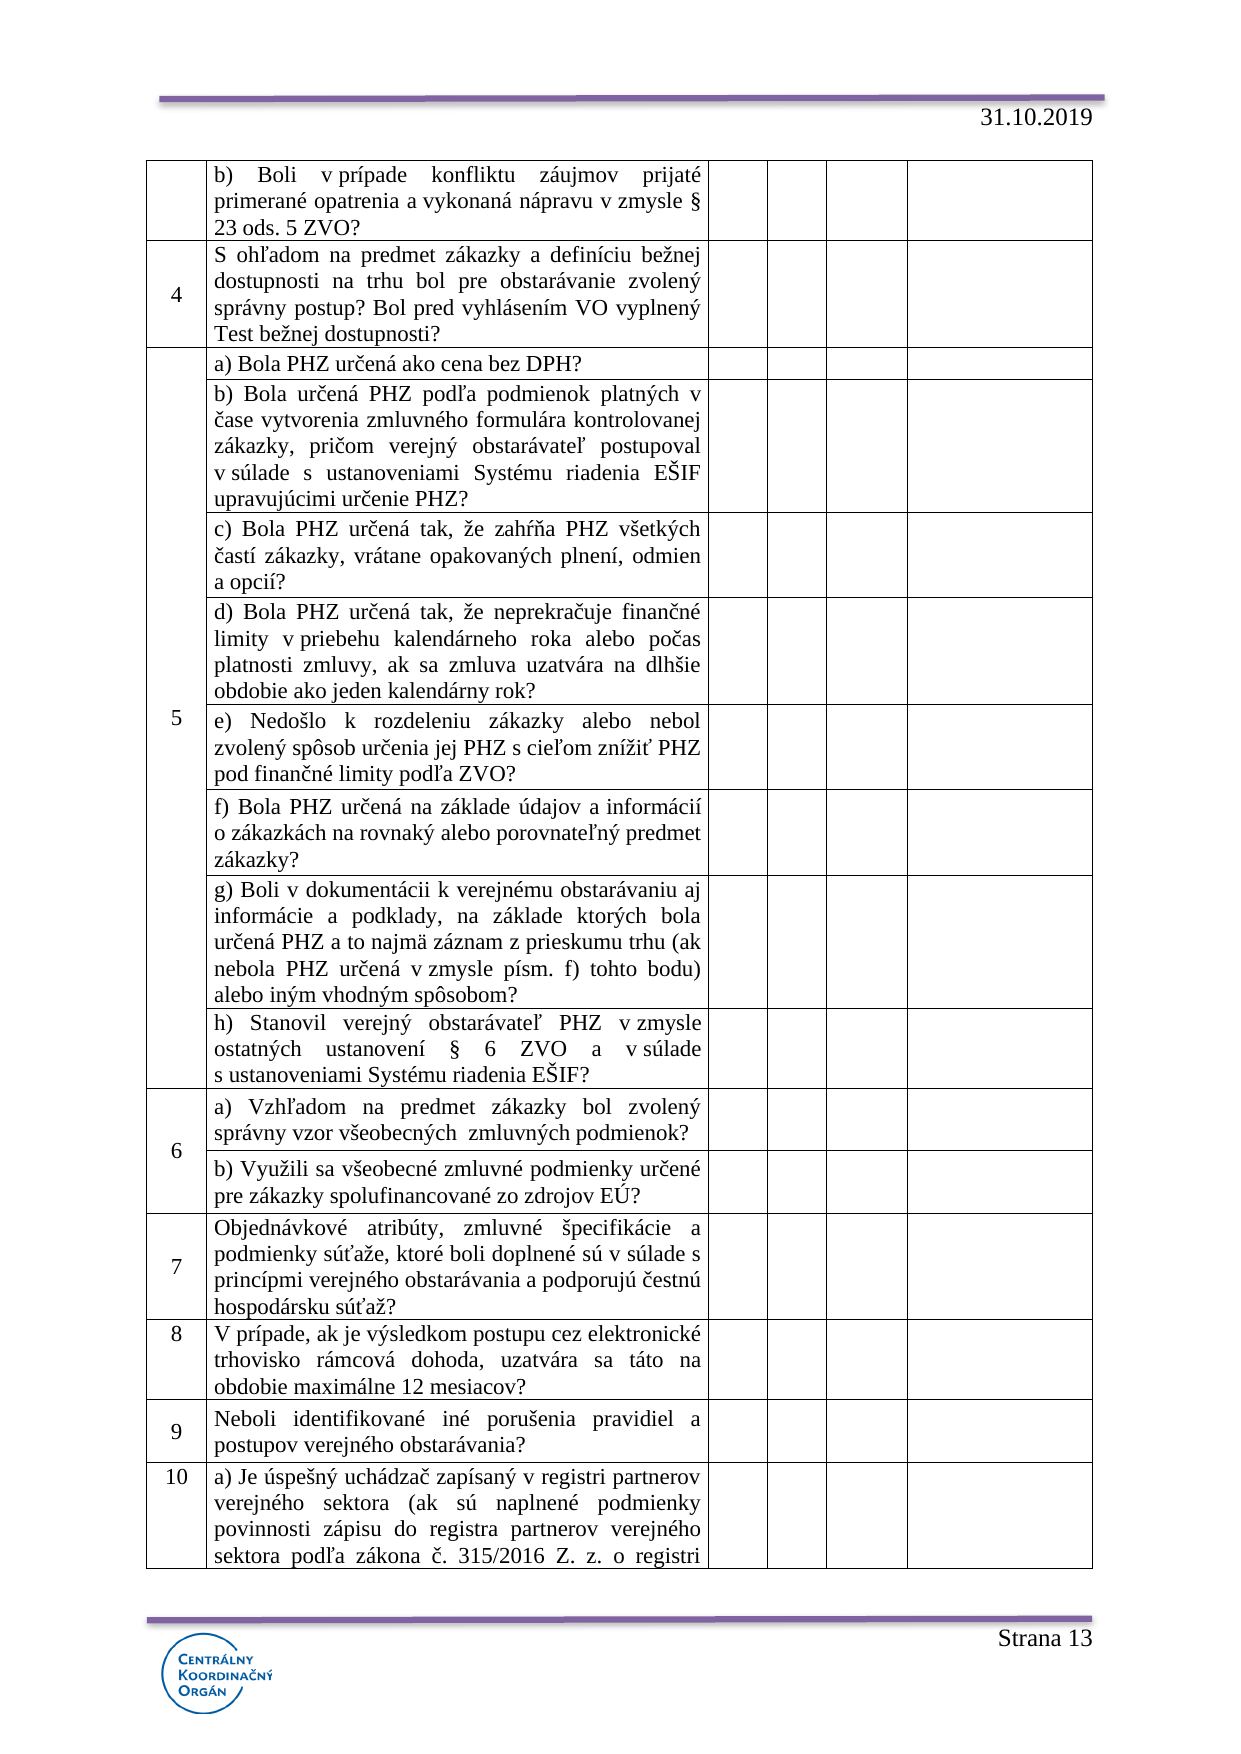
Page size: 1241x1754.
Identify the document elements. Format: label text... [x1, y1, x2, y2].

table_cell [709, 598, 767, 704]
table_cell [827, 513, 907, 597]
table_cell [768, 1320, 826, 1399]
table_cell 8 [147, 1320, 206, 1399]
table_cell [908, 705, 1092, 789]
table_cell 10 [147, 1463, 206, 1568]
table_cell 9 [147, 1400, 206, 1462]
table_cell [908, 1089, 1092, 1150]
table_cell S ohľadom na predmet zákazky a definíciu bežnej dostupnosti na trhu bol pre obstarávanie zvolený správny postup? Bol pred vyhlásením VO vyplnený Test bežnej dostupnosti? [207, 241, 708, 347]
table_cell b) Bola určená PHZ podľa podmienok platných v čase vytvorenia zmluvného formulára kontrolovanej zákazky, pričom verejný obstarávateľ postupoval v súlade s ustanoveniami Systému riadenia EŠIF upravujúcimi určenie PHZ? [207, 380, 708, 512]
table_cell [827, 1400, 907, 1462]
table_cell [709, 1089, 767, 1150]
table_cell [827, 598, 907, 704]
table_cell [768, 1214, 826, 1319]
table_cell [827, 1151, 907, 1213]
table_cell [768, 380, 826, 512]
table_cell h) Stanovil verejný obstarávateľ PHZ v zmysle ostatných ustanovení § 6 ZVO a v súlade s ustanoveniami Systému riadenia EŠIF? [207, 1009, 708, 1088]
table_cell V prípade, ak je výsledkom postupu cez elektronické trhovisko rámcová dohoda, uzatvára sa táto na obdobie maximálne 12 mesiacov? [207, 1320, 708, 1399]
table_cell [768, 1400, 826, 1462]
table_cell a) Vzhľadom na predmet zákazky bol zvolený správny vzor všeobecných zmluvných podmienok? [207, 1089, 708, 1150]
table_cell 4 [147, 241, 206, 347]
table_cell [709, 1009, 767, 1088]
table_cell [827, 1320, 907, 1399]
table_cell [908, 1151, 1092, 1213]
table_cell [908, 790, 1092, 875]
table_cell [827, 161, 907, 240]
table_cell [768, 241, 826, 347]
table_cell [908, 1214, 1092, 1319]
table_cell [709, 1463, 767, 1568]
table_cell 5 [147, 348, 206, 1088]
table_cell [709, 513, 767, 597]
table_cell a) Bola PHZ určená ako cena bez DPH? [207, 348, 708, 379]
table_cell [768, 1151, 826, 1213]
table_cell [908, 1320, 1092, 1399]
table_cell [768, 513, 826, 597]
picture [159, 1631, 272, 1713]
table_cell [908, 241, 1092, 347]
table_cell [908, 1009, 1092, 1088]
table_cell 6 [147, 1089, 206, 1213]
table_cell [709, 876, 767, 1007]
table_cell [768, 790, 826, 875]
table_cell [709, 348, 767, 379]
table_cell f) Bola PHZ určená na základe údajov a informácií o zákazkách na rovnaký alebo porovnateľný predmet zákazky? [207, 790, 708, 875]
table_cell [827, 876, 907, 1007]
table_cell [768, 1009, 826, 1088]
table_cell [709, 1400, 767, 1462]
table_cell [709, 380, 767, 512]
table_cell d) Bola PHZ určená tak, že neprekračuje finančné limity v priebehu kalendárneho roka alebo počas platnosti zmluvy, ak sa zmluva uzatvára na dlhšie obdobie ako jeden kalendárny rok? [207, 598, 708, 704]
table_cell [827, 1463, 907, 1568]
table_cell [827, 380, 907, 512]
table_cell Neboli identifikované iné porušenia pravidiel a postupov verejného obstarávania? [207, 1400, 708, 1462]
table_cell [827, 790, 907, 875]
table_cell g) Boli v dokumentácii k verejnému obstarávaniu aj informácie a podklady, na základe ktorých bola určená PHZ a to najmä záznam z prieskumu trhu (ak nebola PHZ určená v zmysle písm. f) tohto bodu) alebo iným vhodným spôsobom? [207, 876, 708, 1007]
table_cell [908, 1400, 1092, 1462]
table_cell [908, 598, 1092, 704]
table_cell [827, 241, 907, 347]
table_cell [908, 161, 1092, 240]
table_cell b) Využili sa všeobecné zmluvné podmienky určené pre zákazky spolufinancované zo zdrojov EÚ? [207, 1151, 708, 1213]
table_cell [827, 1214, 907, 1319]
table_cell Objednávkové atribúty, zmluvné špecifikácie a podmienky súťaže, ktoré boli doplnené sú v súlade s princípmi verejného obstarávania a podporujú čestnú hospodársku súťaž? [207, 1214, 708, 1319]
table_cell [709, 705, 767, 789]
table_cell c) Bola PHZ určená tak, že zahŕňa PHZ všetkých častí zákazky, vrátane opakovaných plnení, odmien a opcií? [207, 513, 708, 597]
table_cell [827, 1009, 907, 1088]
table_cell [908, 1463, 1092, 1568]
table_cell [768, 1089, 826, 1150]
table_cell [768, 1463, 826, 1568]
table_cell [709, 161, 767, 240]
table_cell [207, 1463, 708, 1568]
table_cell [709, 1214, 767, 1319]
table_cell [709, 790, 767, 875]
table_cell 7 [147, 1214, 206, 1319]
table_cell [908, 513, 1092, 597]
table_cell b) Boli v prípade konfliktu záujmov prijaté primerané opatrenia a vykonaná nápravu v zmysle § 23 ods. 5 ZVO? [207, 161, 708, 240]
table_cell [908, 876, 1092, 1007]
table_cell [768, 705, 826, 789]
table_cell 3 [147, 161, 206, 240]
table_cell [827, 348, 907, 379]
table_cell [768, 876, 826, 1007]
table_cell [827, 705, 907, 789]
table_cell [768, 348, 826, 379]
table_cell [908, 348, 1092, 379]
table_cell [908, 380, 1092, 512]
table_cell [709, 1151, 767, 1213]
table_cell e) Nedošlo k rozdeleniu zákazky alebo nebol zvolený spôsob určenia jej PHZ s cieľom znížiť PHZ pod finančné limity podľa ZVO? [207, 705, 708, 789]
table_cell [768, 161, 826, 240]
table_cell [827, 1089, 907, 1150]
table_cell [709, 1320, 767, 1399]
table_cell [768, 598, 826, 704]
table_cell [709, 241, 767, 347]
